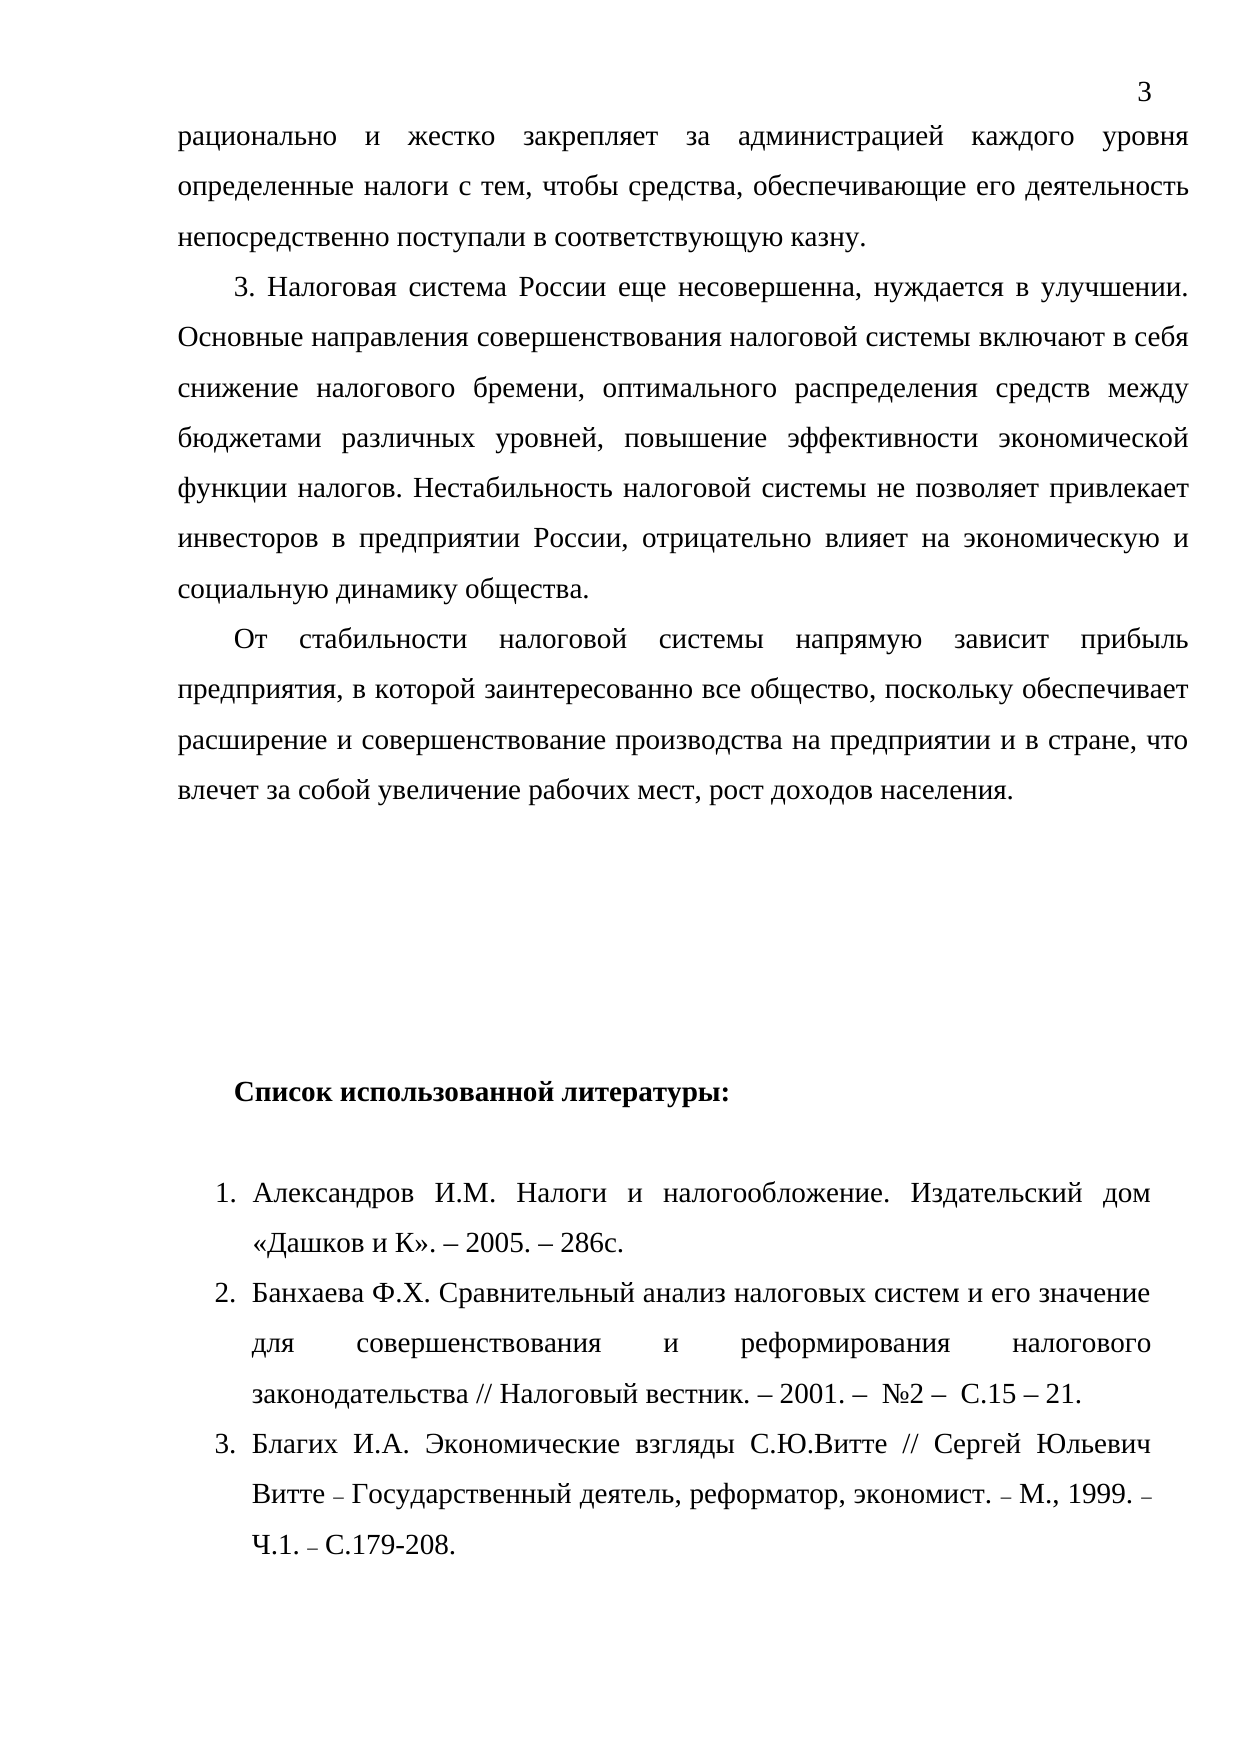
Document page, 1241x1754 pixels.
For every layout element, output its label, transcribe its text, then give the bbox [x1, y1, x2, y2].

text Список использованной литературы: [177, 1074, 1190, 1108]
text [177, 118, 1190, 252]
subtitle Александров И.М. Налоги и налогообложение. Издательский дом «Дашков и К». – 2005. – 286с. [215, 1175, 1152, 1258]
text От стабильности налоговой системы напрямую зависит прибыль предприятия, в которой заинтересованно все общество, поскольку обеспечивает расширение и совершенствование производства на предприятии и в стране, что влечет за собой увеличение рабочих мест, рост доходов населения. [177, 621, 1190, 806]
text 3. Налоговая система России еще несовершенна, нуждается в улучшении. Основные направления совершенствования налоговой системы включают в себя снижение налогового бремени, оптимального распределения средств между бюджетами различных уровней, повышение эффективности экономической функции налогов. Нестабильность налоговой системы не позволяет привлекает инвесторов в предприятии России, отрицательно влияет на экономическую и социальную динамику общества. [177, 269, 1190, 604]
list Благих И.А. Экономические взгляды С.Ю.Витте // Сергей Юльевич Витте – Государственный деятель, реформатор, экономист. – М., 1999. – Ч.1. – С.179-208. [214, 1426, 1152, 1560]
list Банхаева Ф.Х. Сравнительный анализ налоговых систем и его значение для совершенствования и реформирования налогового законодательства // Налоговый вестник. – 2001. – №2 – С.15 – 21. [214, 1275, 1152, 1409]
